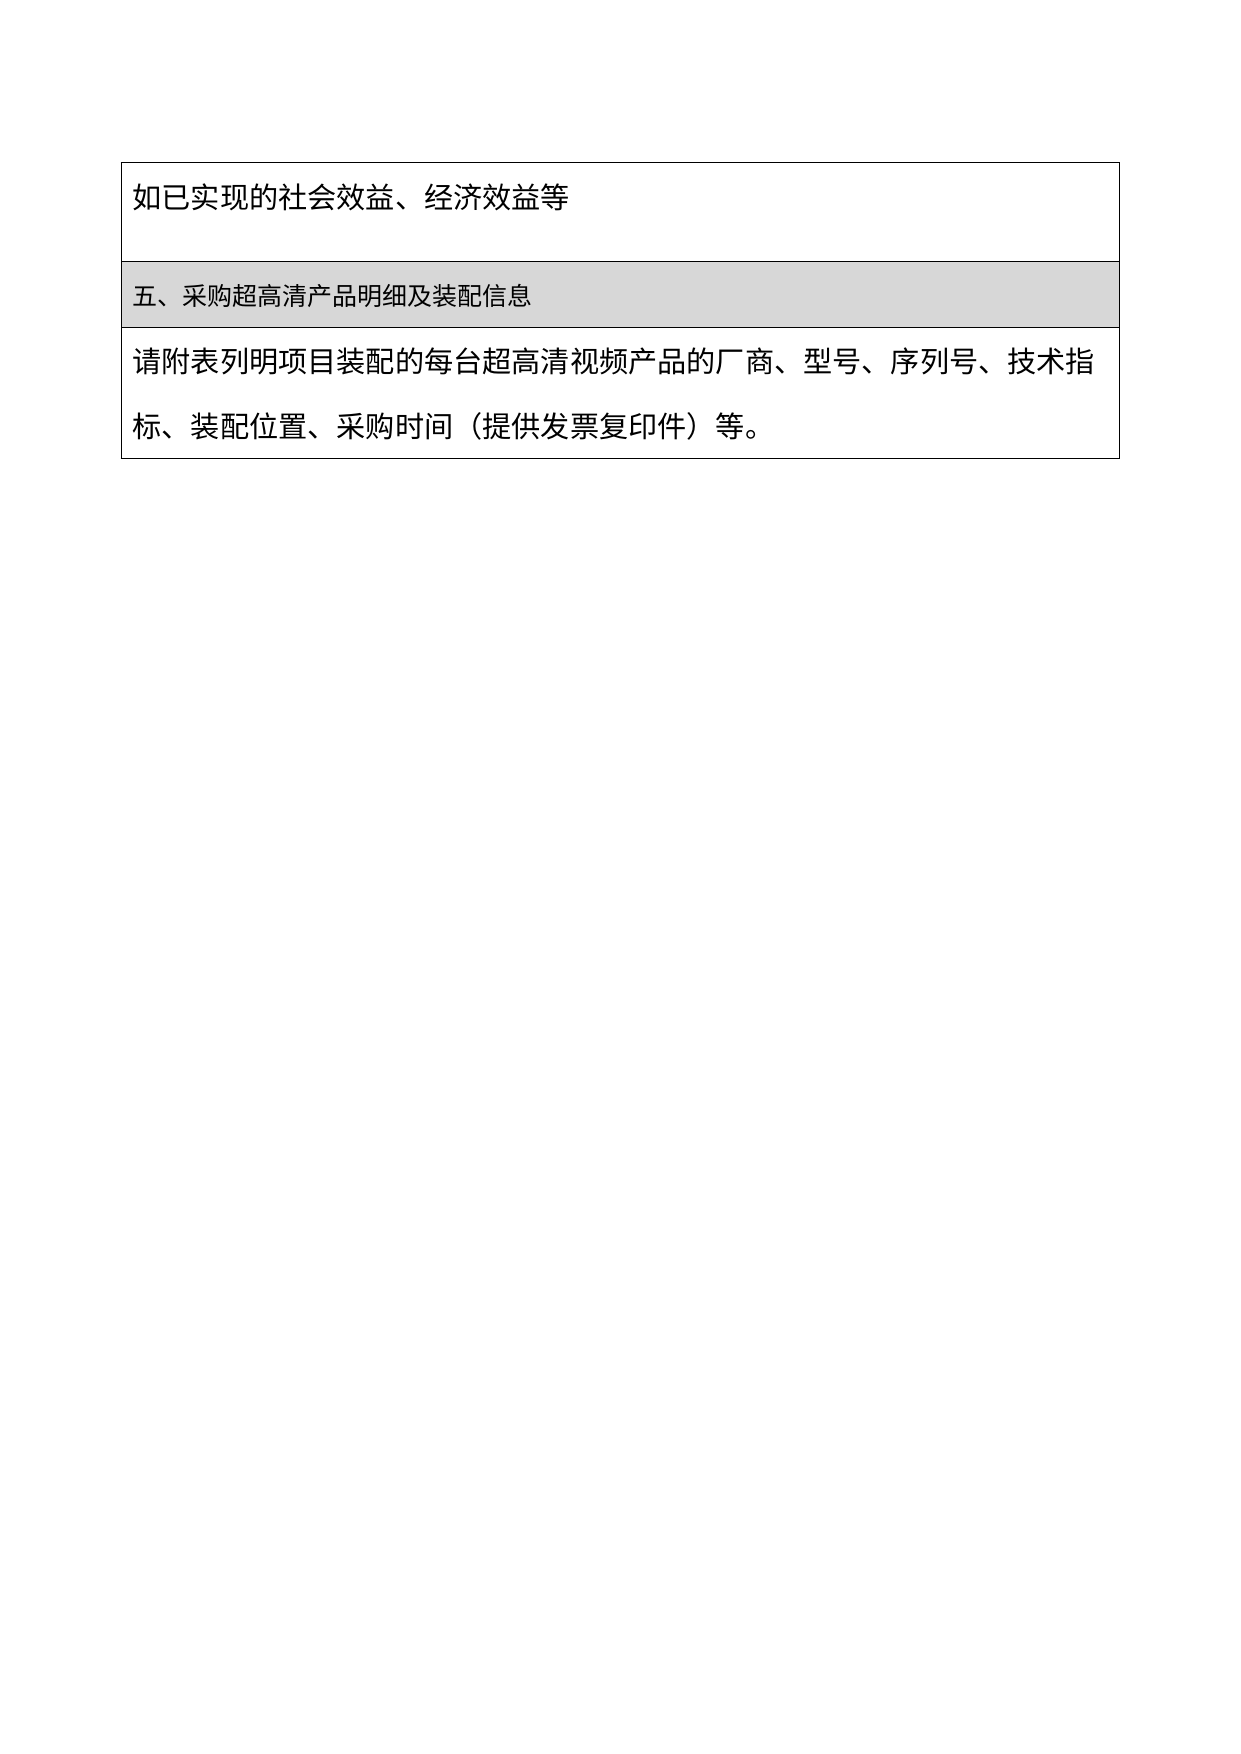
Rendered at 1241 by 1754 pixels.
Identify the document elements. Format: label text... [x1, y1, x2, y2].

table_cell 五、采购超高清产品明细及装配信息 [122, 262, 1119, 327]
table_cell 请附表列明项目装配的每台超高清视频产品的厂商、型号、序列号、技术指标、装配位置、采购时间（提供发票复印件）等。 [122, 328, 1119, 458]
table_cell 如已实现的社会效益、经济效益等 [122, 163, 1119, 261]
